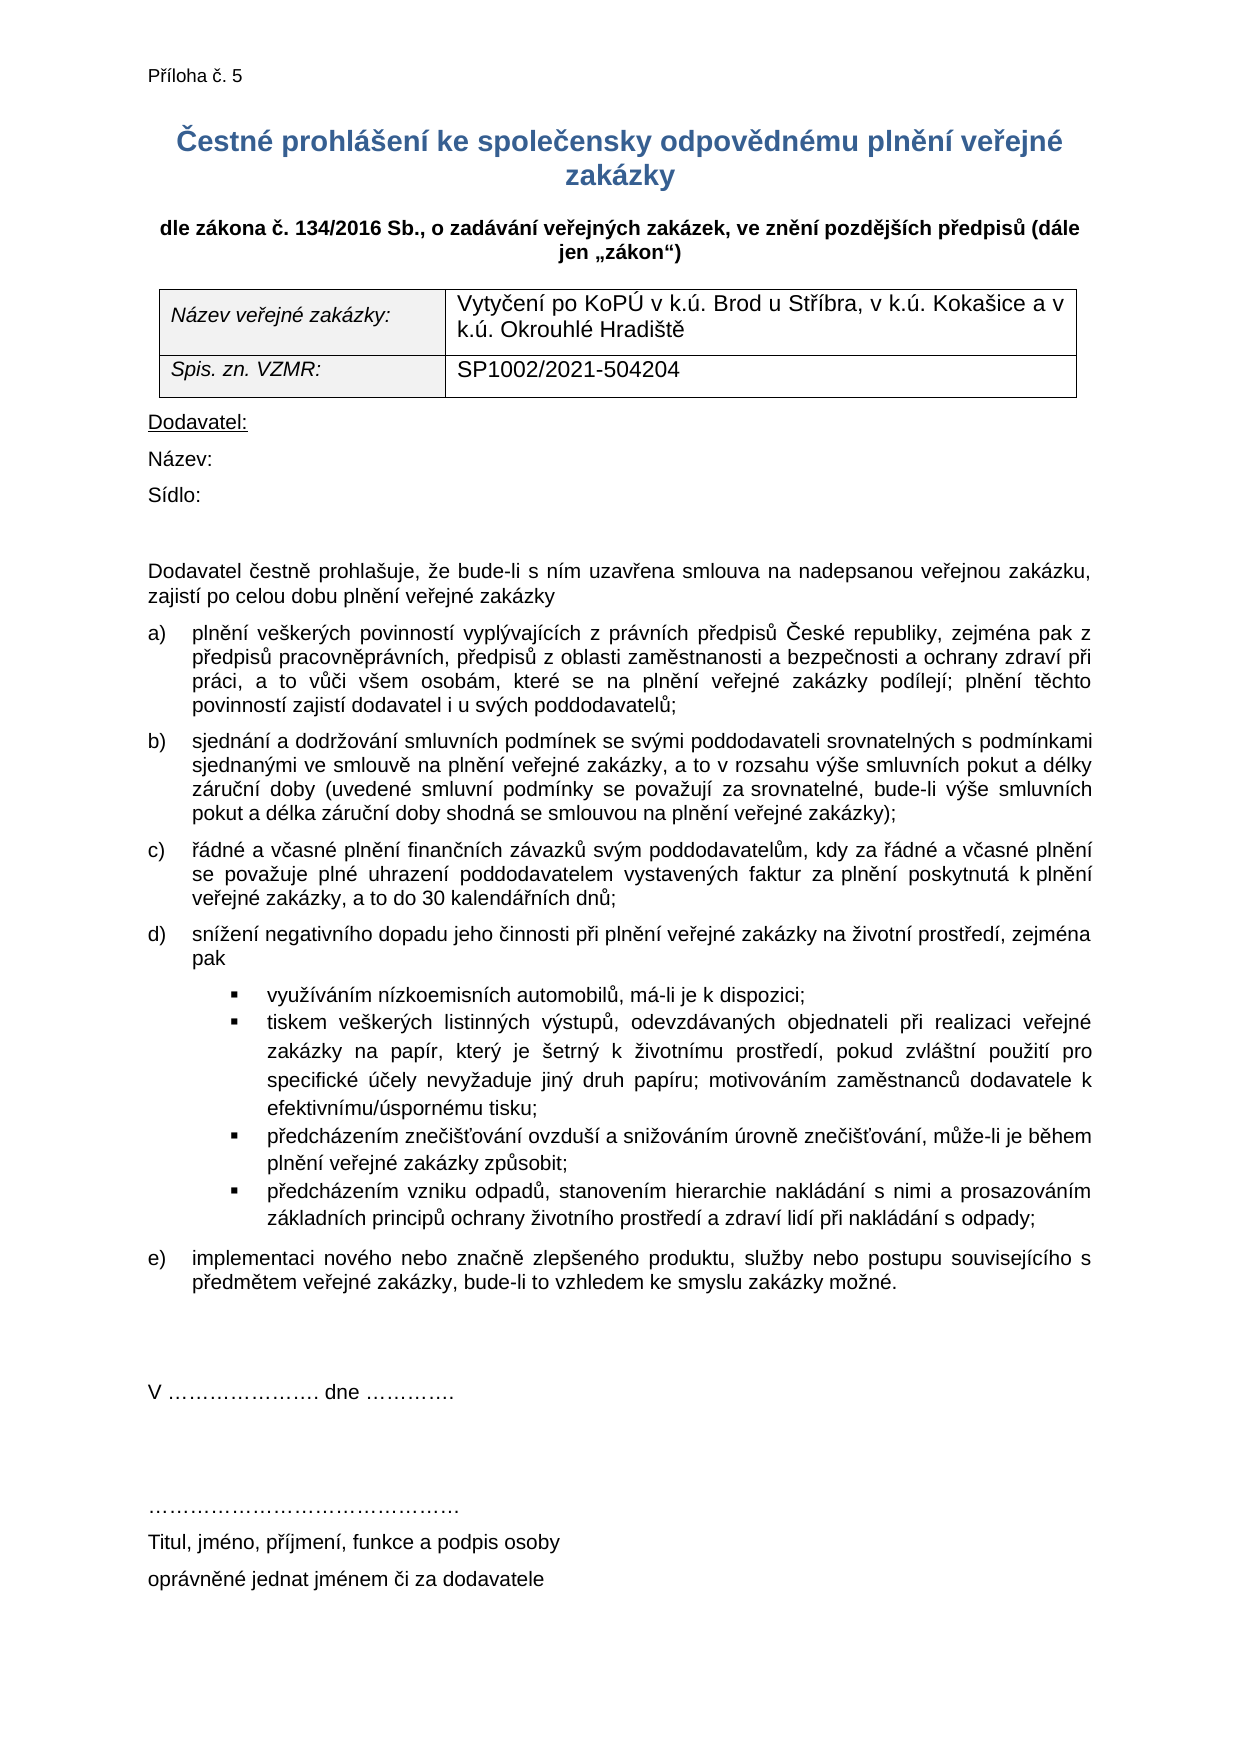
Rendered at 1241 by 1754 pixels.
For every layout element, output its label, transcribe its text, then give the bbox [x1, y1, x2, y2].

list snížení negativního dopadu jeho činnosti při plnění veřejné zakázky na životní prostředí, zejména pak [148, 922, 1093, 970]
text Dodavatel: [148, 410, 1093, 434]
list tiskem veškerých listinných výstupů, odevzdávaných objednateli při realizaci veřejné zakázky na papír, který je šetrný k životnímu prostředí, pokud zvláštní použití pro specifické účely nevyžaduje jiný druh papíru; motivováním zaměstnanců dodavatele k efektivnímu/úspornému tisku; [229, 1010, 1093, 1120]
list předcházením vzniku odpadů, stanovením hierarchie nakládání s nimi a prosazováním základních principů ochrany životního prostředí a zdraví lidí při nakládání s odpady; [229, 1178, 1093, 1230]
list využíváním nízkoemisních automobilů, má-li je k dispozici; [229, 982, 1093, 1006]
text V …………………. dne …………. [148, 1379, 1093, 1403]
text dle zákona č. 134/2016 Sb., o zadávání veřejných zakázek, ve znění pozdějších předpisů (dále jen „zákon“) [148, 216, 1093, 264]
text Dodavatel čestně prohlašuje, že bude-li s ním uzavřena smlouva na nadepsanou veřejnou zakázku, zajistí po celou dobu plnění veřejné zakázky [148, 558, 1093, 608]
table_cell Spis. zn. VZMR: [160, 356, 445, 397]
text ……………………………………… [148, 1494, 1093, 1518]
text Titul, jméno, příjmení, funkce a podpis osoby [148, 1530, 1093, 1554]
text Název: [148, 447, 1093, 471]
list plnění veškerých povinností vyplývajících z právních předpisů České republiky, zejména pak z předpisů pracovněprávních, předpisů z oblasti zaměstnanosti a bezpečnosti a ochrany zdraví při práci, a to vůči všem osobám, které se na plnění veřejné zakázky podílejí; plnění těchto povinností zajistí dodavatel i u svých poddodavatelů; [148, 621, 1093, 717]
list sjednání a dodržování smluvních podmínek se svými poddodavateli srovnatelných s podmínkami sjednanými ve smlouvě na plnění veřejné zakázky, a to v rozsahu výše smluvních pokut a délky záruční doby (uvedené smluvní podmínky se považují za srovnatelné, bude-li výše smluvních pokut a délka záruční doby shodná se smlouvou na plnění veřejné zakázky); [148, 729, 1093, 825]
text Sídlo: [148, 483, 1093, 507]
table_header Název veřejné zakázky: [160, 290, 445, 355]
text oprávněné jednat jménem či za dodavatele [148, 1567, 1093, 1591]
list implementaci nového nebo značně zlepšeného produktu, služby nebo postupu souvisejícího s předmětem veřejné zakázky, bude-li to vzhledem ke smyslu zakázky možné. [148, 1246, 1093, 1294]
table_header Vytyčení po KoPÚ v k.ú. Brod u Stříbra, v k.ú. Kokašice a v k.ú. Okrouhlé Hradiště [446, 290, 1076, 355]
text Čestné prohlášení ke společensky odpovědnému plnění veřejné zakázky [148, 124, 1093, 191]
list předcházením znečišťování ovzduší a snižováním úrovně znečišťování, může-li je během plnění veřejné zakázky způsobit; [229, 1123, 1093, 1175]
list řádné a včasné plnění finančních závazků svým poddodavatelům, kdy za řádné a včasné plnění se považuje plné uhrazení poddodavatelem vystavených faktur za plnění poskytnutá k plnění veřejné zakázky, a to do 30 kalendářních dnů; [148, 838, 1093, 909]
table_cell SP1002/2021-504204 [446, 356, 1076, 397]
